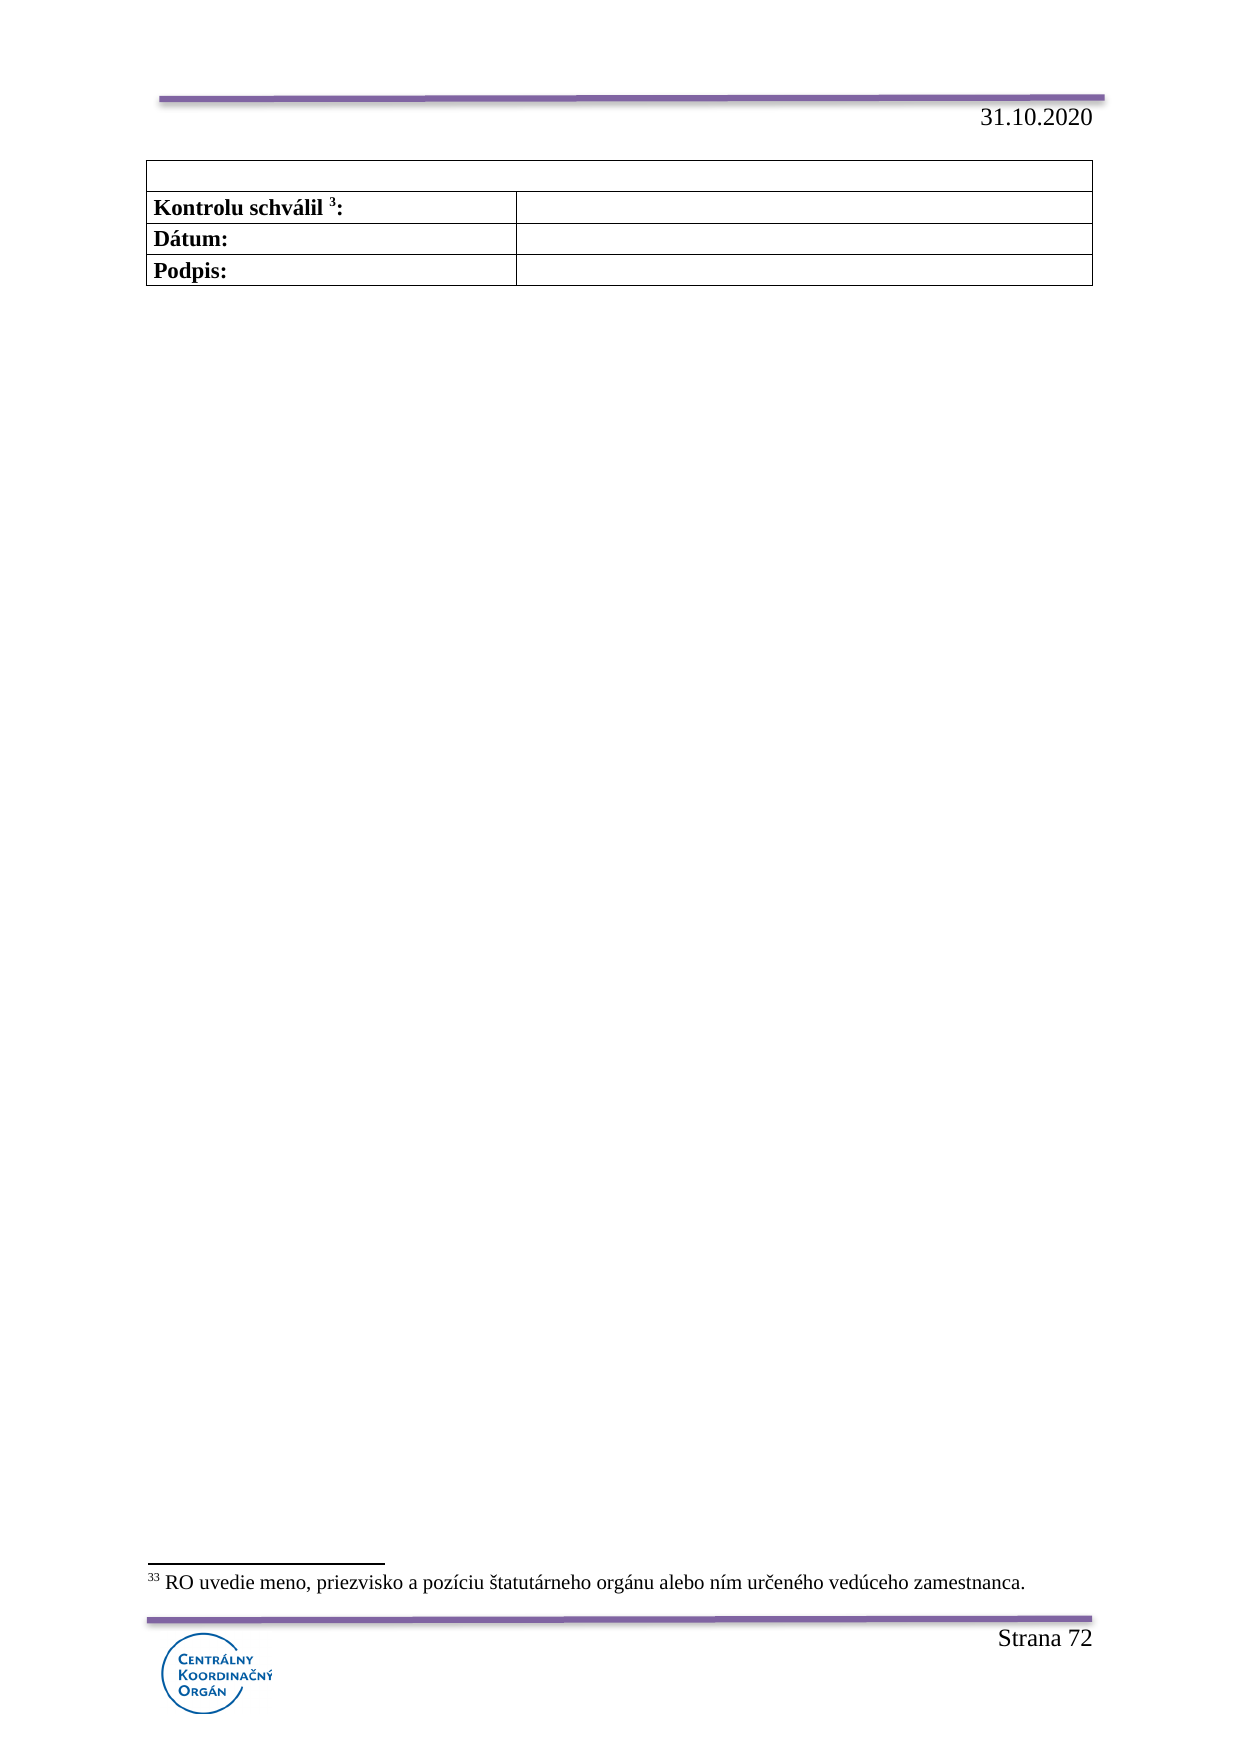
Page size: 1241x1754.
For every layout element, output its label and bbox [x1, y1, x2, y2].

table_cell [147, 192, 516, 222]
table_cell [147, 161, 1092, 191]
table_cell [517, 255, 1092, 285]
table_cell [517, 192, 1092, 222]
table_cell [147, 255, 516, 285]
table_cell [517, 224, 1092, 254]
picture [159, 1631, 272, 1713]
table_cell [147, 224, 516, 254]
